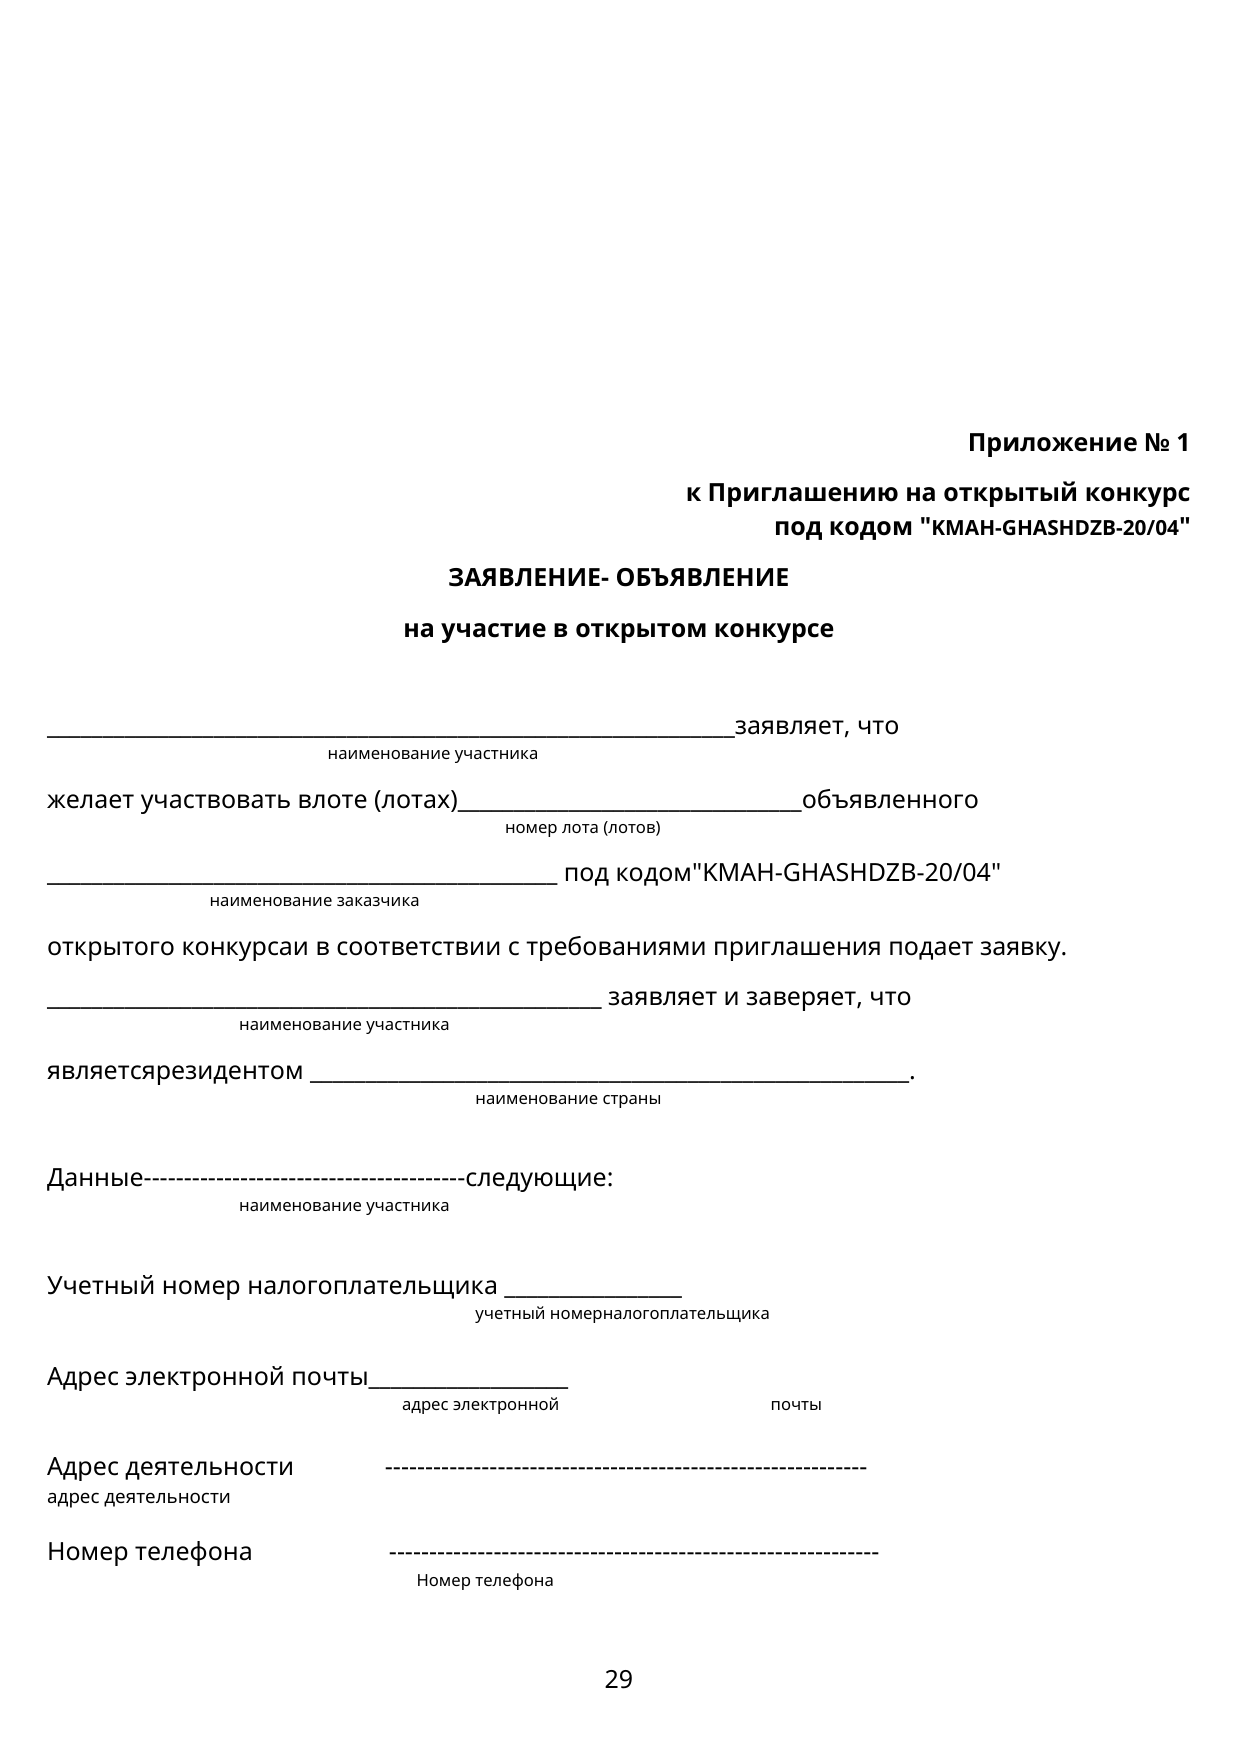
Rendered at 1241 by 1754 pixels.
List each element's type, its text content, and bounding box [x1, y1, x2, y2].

text наименование страны [475, 1086, 1191, 1109]
text номер лота (лотов) [505, 815, 1191, 838]
text ЗАЯВЛЕНИЕ- ОБЪЯВЛЕНИЕ [47, 560, 1191, 594]
text __________________________________________________ заявляет и заверяет, что [47, 979, 1191, 1013]
text Учетный номер налогоплательщика ________________ [47, 1267, 1191, 1301]
text учетный номерналогоплательщика [475, 1301, 1191, 1324]
text ______________________________________________________________заявляет, что [47, 708, 1191, 742]
text к Приглашению на открытый конкурс под кодом "KMAH-GHASHDZB-20/04" [47, 475, 1191, 543]
text наименование участника [327, 742, 1191, 764]
text наименование участника [239, 1194, 1191, 1217]
text открытого конкурсаи в соответствии с требованиями приглашения подает заявку. [47, 928, 1191, 962]
text являетсярезидентом ______________________________________________________. [47, 1052, 1191, 1086]
text Номер телефона ------------------------------------------------------------- [47, 1534, 1191, 1568]
text адрес деятельности [47, 1483, 1191, 1508]
text ______________________________________________ под кодом"KMAH-GHASHDZB-20/04" [47, 855, 1191, 889]
text Адрес электронной почты__________________ [47, 1358, 1191, 1392]
text Приложение № 1 [47, 424, 1191, 458]
subtitle на участие в открытом конкурсе [47, 611, 1191, 644]
text Номер телефона [416, 1568, 1191, 1591]
text желает участвовать влоте (лотах)_______________________________объявленного [47, 781, 1191, 815]
text Адрес деятельности ------------------------------------------------------------ [47, 1449, 1191, 1483]
text Данные----------------------------------------следующие: [47, 1160, 1191, 1194]
text наименование заказчика [209, 889, 1191, 911]
text адрес электронной почты [401, 1392, 1191, 1415]
text наименование участника [239, 1013, 1191, 1036]
